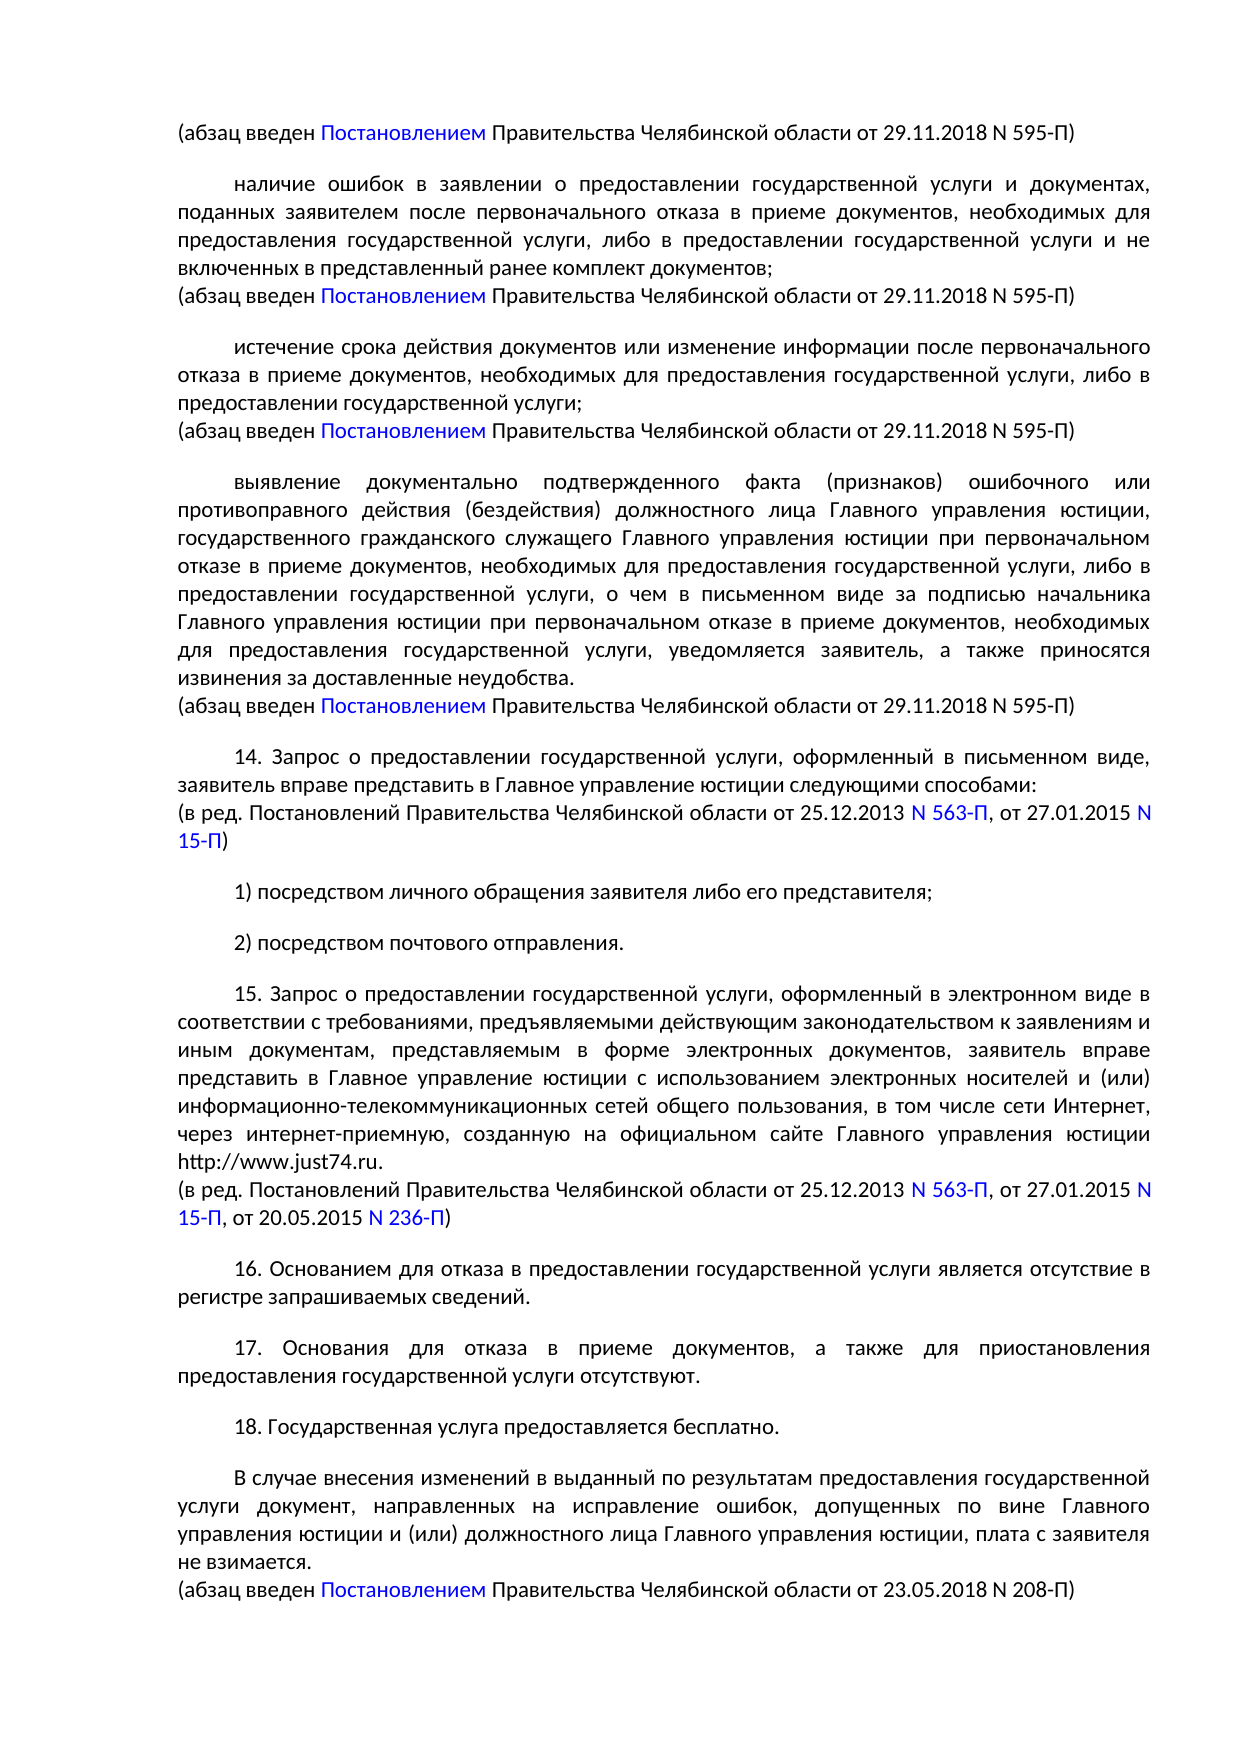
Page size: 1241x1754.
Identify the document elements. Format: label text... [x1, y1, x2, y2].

text (в ред. Постановлений Правительства Челябинской области от 25.12.2013 N 563-П, от 27.01.2015 N 15-П, от 20.05.2015 N 236-П) [177, 1175, 1152, 1231]
text 1) посредством личного обращения заявителя либо его представителя; [177, 877, 1152, 905]
text 16. Основанием для отказа в предоставлении государственной услуги является отсутствие в регистре запрашиваемых сведений. [177, 1254, 1152, 1310]
text 18. Государственная услуга предоставляется бесплатно. [177, 1412, 1152, 1440]
text В случае внесения изменений в выданный по результатам предоставления государственной услуги документ, направленных на исправление ошибок, допущенных по вине Главного управления юстиции и (или) должностного лица Главного управления юстиции, плата с заявителя не взимается. [177, 1463, 1152, 1575]
text выявление документально подтвержденного факта (признаков) ошибочного или противоправного действия (бездействия) должностного лица Главного управления юстиции, государственного гражданского служащего Главного управления юстиции при первоначальном отказе в приеме документов, необходимых для предоставления государственной услуги, либо в предоставлении государственной услуги, о чем в письменном виде за подписью начальника Главного управления юстиции при первоначальном отказе в приеме документов, необходимых для предоставления государственной услуги, уведомляется заявитель, а также приносятся извинения за доставленные неудобства. [177, 467, 1152, 691]
text (абзац введен Постановлением Правительства Челябинской области от 23.05.2018 N 208-П) [177, 1575, 1152, 1603]
text 2) посредством почтового отправления. [177, 928, 1152, 956]
text 17. Основания для отказа в приеме документов, а также для приостановления предоставления государственной услуги отсутствуют. [177, 1333, 1152, 1389]
text (в ред. Постановлений Правительства Челябинской области от 25.12.2013 N 563-П, от 27.01.2015 N 15-П) [177, 798, 1152, 854]
text наличие ошибок в заявлении о предоставлении государственной услуги и документах, поданных заявителем после первоначального отказа в приеме документов, необходимых для предоставления государственной услуги, либо в предоставлении государственной услуги и не включенных в представленный ранее комплект документов; [177, 169, 1152, 281]
text 15. Запрос о предоставлении государственной услуги, оформленный в электронном виде в соответствии с требованиями, предъявляемыми действующим законодательством к заявлениям и иным документам, представляемым в форме электронных документов, заявитель вправе представить в Главное управление юстиции с использованием электронных носителей и (или) информационно-телекоммуникационных сетей общего пользования, в том числе сети Интернет, через интернет-приемную, созданную на официальном сайте Главного управления юстиции http://www.just74.ru. [177, 979, 1152, 1175]
text (абзац введен Постановлением Правительства Челябинской области от 29.11.2018 N 595-П) [177, 281, 1152, 309]
text (абзац введен Постановлением Правительства Челябинской области от 29.11.2018 N 595-П) [177, 118, 1152, 146]
text 14. Запрос о предоставлении государственной услуги, оформленный в письменном виде, заявитель вправе представить в Главное управление юстиции следующими способами: [177, 742, 1152, 798]
text (абзац введен Постановлением Правительства Челябинской области от 29.11.2018 N 595-П) [177, 691, 1152, 719]
text (абзац введен Постановлением Правительства Челябинской области от 29.11.2018 N 595-П) [177, 416, 1152, 444]
text истечение срока действия документов или изменение информации после первоначального отказа в приеме документов, необходимых для предоставления государственной услуги, либо в предоставлении государственной услуги; [177, 332, 1152, 416]
